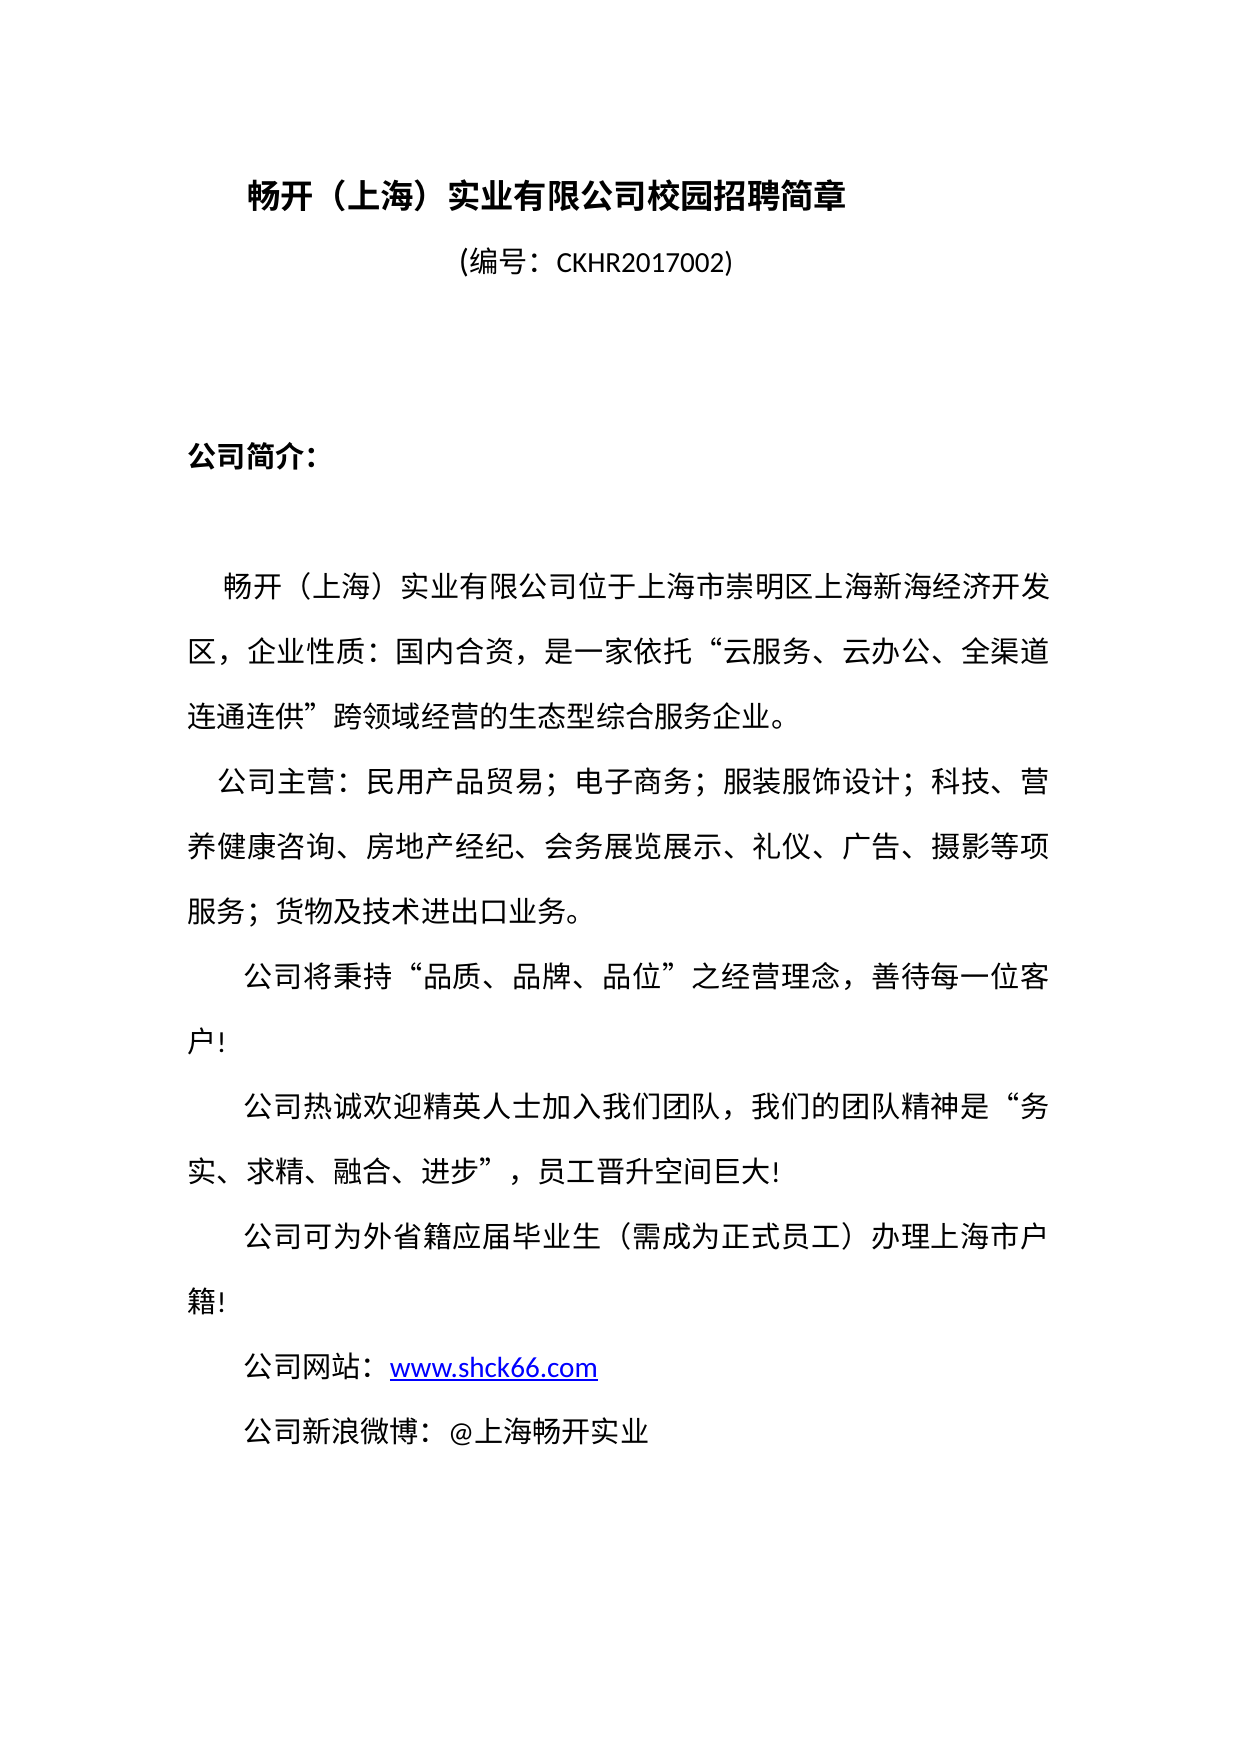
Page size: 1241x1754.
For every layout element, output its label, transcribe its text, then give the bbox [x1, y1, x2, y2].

text 公司将秉持“品质、品牌、品位”之经营理念，善待每一位客户! [187, 942, 1053, 1072]
text 公司新浪微博：@上海畅开实业 [187, 1397, 1053, 1462]
text 畅开（上海）实业有限公司校园招聘简章 [187, 162, 1053, 227]
text 公司可为外省籍应届毕业生（需成为正式员工）办理上海市户籍! [187, 1202, 1053, 1332]
text 畅开（上海）实业有限公司位于上海市崇明区上海新海经济开发区，企业性质：国内合资，是一家依托“云服务、云办公、全渠道连通连供”跨领域经营的生态型综合服务企业。 [187, 552, 1053, 747]
text 公司主营：民用产品贸易；电子商务；服装服饰设计；科技、营养健康咨询、房地产经纪、会务展览展示、礼仪、广告、摄影等项服务；货物及技术进出口业务。 [187, 747, 1053, 942]
text 公司热诚欢迎精英人士加入我们团队，我们的团队精神是“务实、求精、融合、进步”，员工晋升空间巨大! [187, 1072, 1053, 1202]
text 公司网站：www.shck66.com [187, 1332, 1053, 1397]
text (编号：CKHR2017002) [187, 227, 1053, 292]
text 公司简介： [187, 422, 1053, 487]
